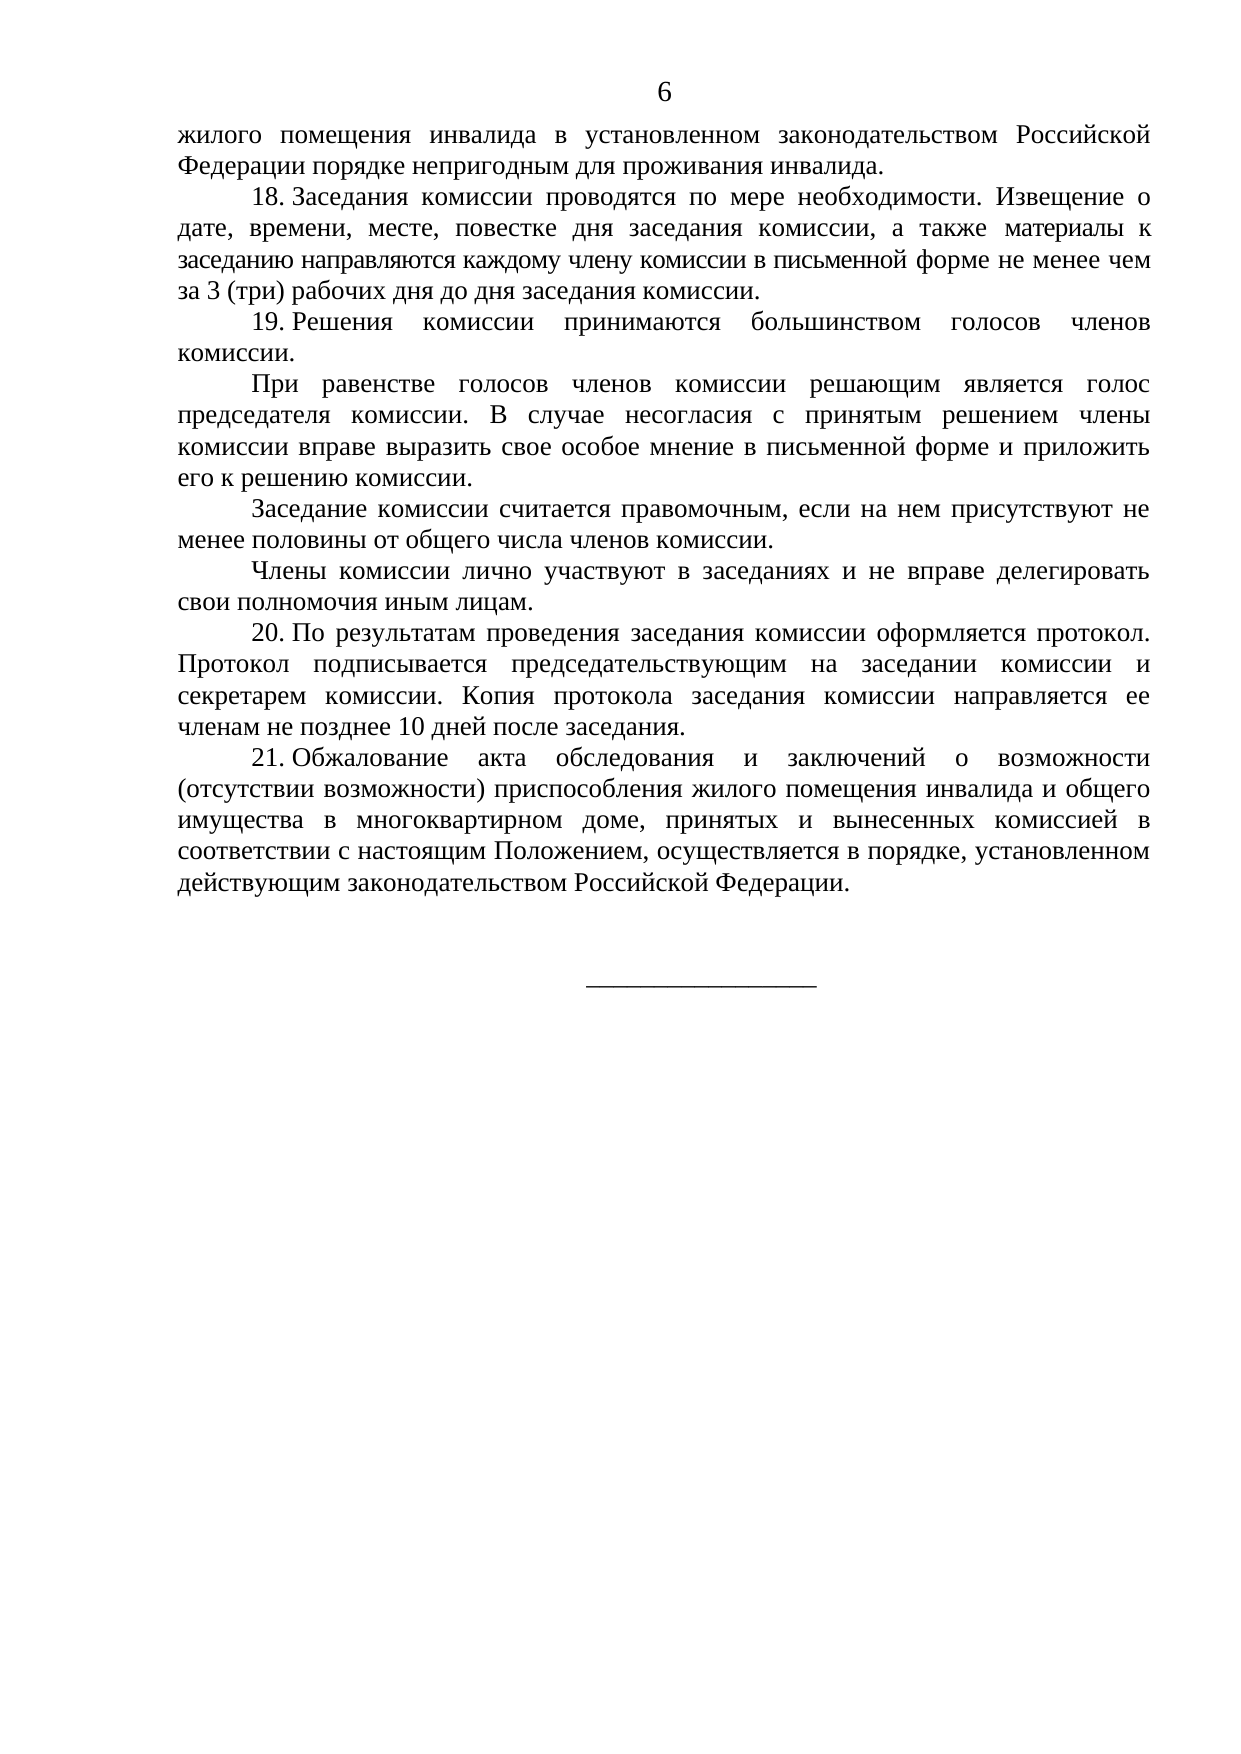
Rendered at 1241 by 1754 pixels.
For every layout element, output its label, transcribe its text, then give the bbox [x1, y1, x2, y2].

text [177, 118, 1152, 180]
text 21. Обжалование акта обследования и заключений о возможности (отсутствии возможности) приспособления жилого помещения инвалида и общего имущества в многоквартирном доме, принятых и вынесенных комиссией в соответствии с настоящим Положением, осуществляется в порядке, установленном действующим законодательством Российской Федерации. [177, 741, 1152, 897]
text Заседание комиссии считается правомочным, если на нем присутствуют не менее половины от общего числа членов комиссии. [177, 492, 1152, 554]
text Члены комиссии лично участвуют в заседаниях и не вправе делегировать свои полномочия иным лицам. [177, 554, 1152, 616]
text 18. Заседания комиссии проводятся по мере необходимости. Извещение о дате, времени, месте, повестке дня заседания комиссии, а также материалы к заседанию направляются каждому члену комиссии в письменной форме не менее чем за 3 (три) рабочих дня до дня заседания комиссии. [177, 180, 1152, 305]
text _________________ [177, 959, 1152, 990]
text При равенстве голосов членов комиссии решающим является голос председателя комиссии. В случае несогласия с принятым решением члены комиссии вправе выразить свое особое мнение в письменной форме и приложить его к решению комиссии. [177, 367, 1152, 492]
text 20. По результатам проведения заседания комиссии оформляется протокол. Протокол подписывается председательствующим на заседании комиссии и секретарем комиссии. Копия протокола заседания комиссии направляется ее членам не позднее 10 дней после заседания. [177, 616, 1152, 741]
text 19. Решения комиссии принимаются большинством голосов членов комиссии. [177, 305, 1152, 367]
